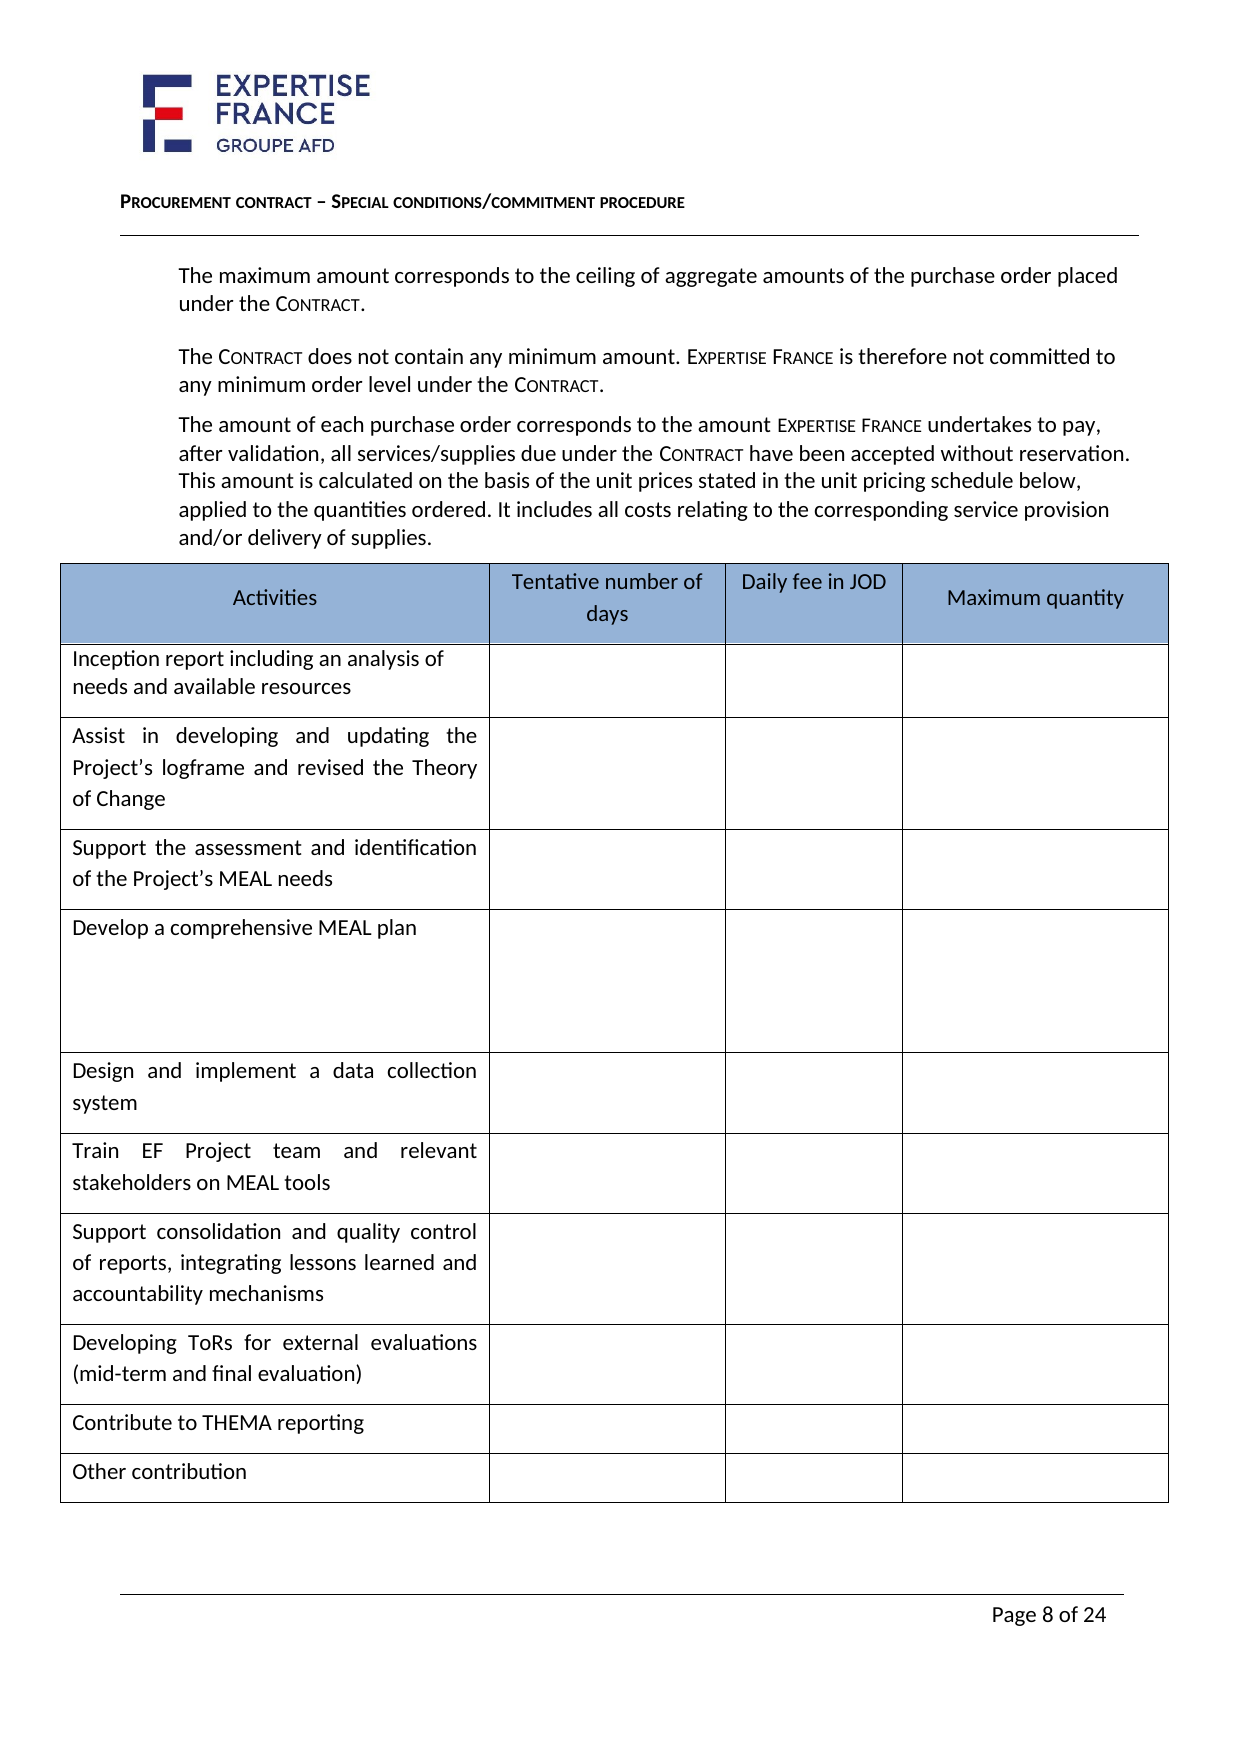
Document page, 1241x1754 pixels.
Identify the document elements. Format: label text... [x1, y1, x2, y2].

table_cell [726, 910, 902, 1052]
table_cell Develop a comprehensive MEAL plan [61, 910, 489, 1052]
table_cell [903, 830, 1168, 909]
table_cell [726, 1405, 902, 1453]
table_cell [490, 718, 725, 829]
table_cell [490, 1134, 725, 1213]
table_cell [903, 645, 1168, 717]
table_cell Support the assessment and identification of the Project’s MEAL needs [61, 830, 489, 909]
table_cell Support consolidation and quality control of reports, integrating lessons learned and accountability mechanisms [61, 1214, 489, 1324]
table_cell [726, 1454, 902, 1502]
table_cell [726, 1325, 902, 1404]
table_header Tentative number of days [490, 564, 725, 643]
table_cell [903, 1405, 1168, 1453]
table_cell [490, 1454, 725, 1502]
table_cell [726, 718, 902, 829]
list The maximum amount corresponds to the ceiling of aggregate amounts of the purchase order placed under the Contract. [178, 261, 1135, 317]
table_cell Developing ToRs for external evaluations (mid-term and final evaluation) [61, 1325, 489, 1404]
table_header Activities [61, 564, 489, 643]
table_cell [903, 1214, 1168, 1324]
table_cell [490, 830, 725, 909]
table_cell [903, 910, 1168, 1052]
table_cell [726, 1214, 902, 1324]
table_cell [903, 1134, 1168, 1213]
table_cell Train EF Project team and relevant stakeholders on MEAL tools [61, 1134, 489, 1213]
table_header Daily fee in JOD [726, 564, 902, 643]
table_cell [903, 1053, 1168, 1132]
table_cell [490, 1405, 725, 1453]
list The amount of each purchase order corresponds to the amount Expertise France undertakes to pay, after validation, all services/supplies due under the Contract have been accepted without reservation. This amount is calculated on the basis of the unit prices stated in the unit pricing schedule below, applied to the quantities ordered. It includes all costs relating to the corresponding service provision and/or delivery of supplies. [178, 411, 1135, 551]
table_cell Design and implement a data collection system [61, 1053, 489, 1132]
table_cell Other contribution [61, 1454, 489, 1502]
table_cell [726, 1134, 902, 1213]
table_cell [726, 830, 902, 909]
table_cell [903, 1325, 1168, 1404]
table_cell [726, 645, 902, 717]
table_cell [490, 1214, 725, 1324]
picture [120, 41, 397, 183]
table_cell Inception report including an analysis of needs and available resources [61, 645, 489, 717]
table_cell Contribute to THEMA reporting [61, 1405, 489, 1453]
table_header Maximum quantity [903, 564, 1168, 643]
table_cell [903, 718, 1168, 829]
table_cell [490, 1053, 725, 1132]
table_cell [726, 1053, 902, 1132]
table_cell [490, 1325, 725, 1404]
table_cell [903, 1454, 1168, 1502]
list The Contract does not contain any minimum amount. Expertise France is therefore not committed to any minimum order level under the Contract. [178, 342, 1135, 398]
table_cell [490, 645, 725, 717]
table_cell [490, 910, 725, 1052]
table_cell Assist in developing and updating the Project’s logframe and revised the Theory of Change [61, 718, 489, 829]
